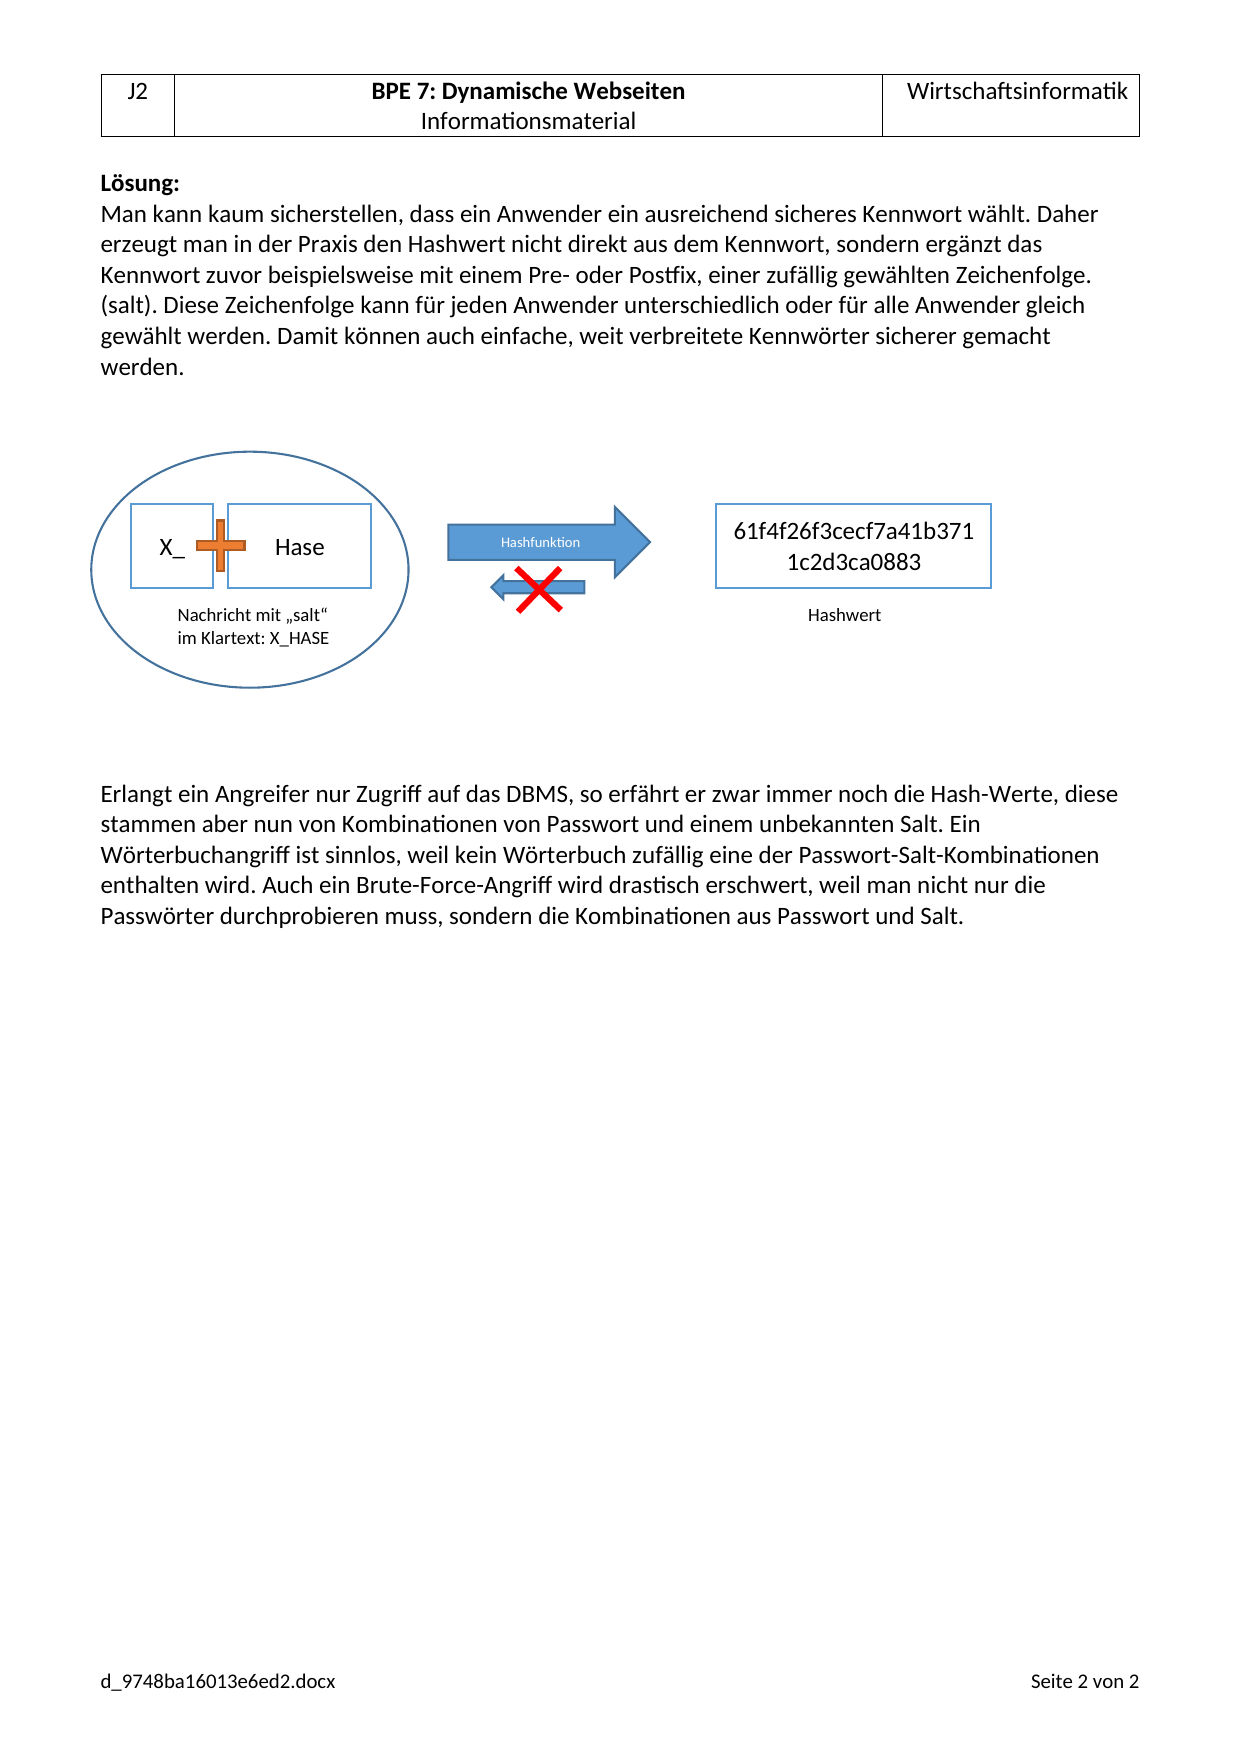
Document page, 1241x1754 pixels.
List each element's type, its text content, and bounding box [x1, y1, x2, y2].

text Lösung: [100, 167, 1140, 198]
text Man kann kaum sicherstellen, dass ein Anwender ein ausreichend sicheres Kennwort wählt. Daher erzeugt man in der Praxis den Hashwert nicht direkt aus dem Kennwort, sondern ergänzt das Kennwort zuvor beispielsweise mit einem Pre- oder Postfix, einer zufällig gewählten Zeichenfolge. (salt). Diese Zeichenfolge kann für jeden Anwender unterschiedlich oder für alle Anwender gleich gewählt werden. Damit können auch einfache, weit verbreitete Kennwörter sicherer gemacht werden. [100, 198, 1140, 381]
text Erlangt ein Angreifer nur Zugriff auf das DBMS, so erfährt er zwar immer noch die Hash-Werte, diese stammen aber nun von Kombinationen von Passwort und einem unbekannten Salt. Ein Wörterbuchangriff ist sinnlos, weil kein Wörterbuch zufällig eine der Passwort-Salt-Kombinationen enthalten wird. Auch ein Brute-Force-Angriff wird drastisch erschwert, weil man nicht nur die Passwörter durchprobieren muss, sondern die Kombinationen aus Passwort und Salt. [100, 778, 1140, 931]
picture [103, 514, 113, 530]
picture [97, 507, 113, 530]
